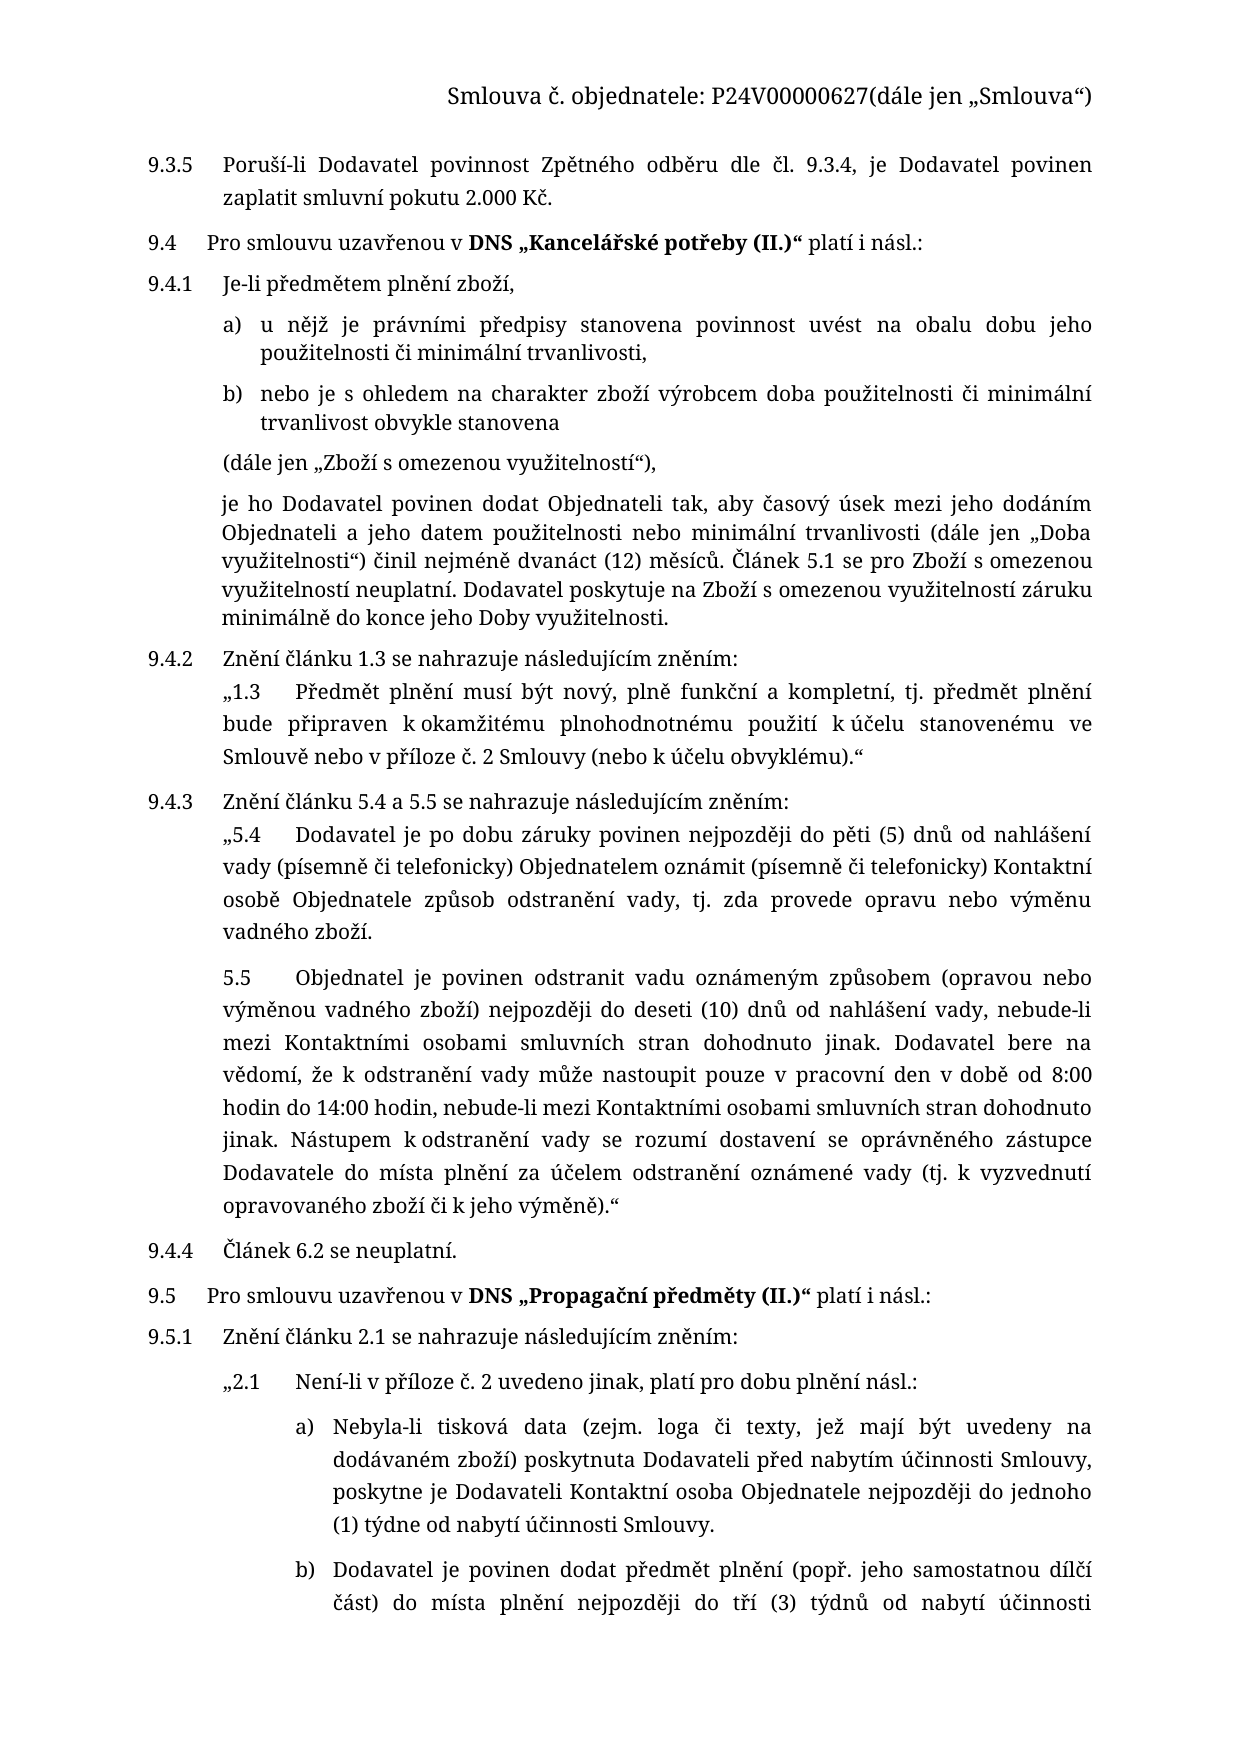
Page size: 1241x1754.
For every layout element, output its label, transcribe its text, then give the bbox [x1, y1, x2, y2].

list 5.5 Objednatel je povinen odstranit vadu oznámeným způsobem (opravou nebo výměnou vadného zboží) nejpozději do deseti (10) dnů od nahlášení vady, nebude-li mezi Kontaktními osobami smluvních stran dohodnuto jinak. Dodavatel bere na vědomí, že k odstranění vady může nastoupit pouze v pracovní den v době od 8:00 hodin do 14:00 hodin, nebude-li mezi Kontaktními osobami smluvních stran dohodnuto jinak. Nástupem k odstranění vady se rozumí dostavení se oprávněného zástupce Dodavatele do místa plnění za účelem odstranění oznámené vady (tj. k vyzvednutí opravovaného zboží či k jeho výměně).“ [223, 963, 1093, 1219]
list u nějž je právními předpisy stanovena povinnost uvést na obalu dobu jeho použitelnosti či minimální trvanlivosti, [223, 310, 1093, 367]
list nebo je s ohledem na charakter zboží výrobcem doba použitelnosti či minimální trvanlivost obvykle stanovena [223, 379, 1093, 436]
list „5.4 Dodavatel je po dobu záruky povinen nejpozději do pěti (5) dnů od nahlášení vady (písemně či telefonicky) Objednatelem oznámit (písemně či telefonicky) Kontaktní osobě Objednatele způsob odstranění vady, tj. zda provede opravu nebo výměnu vadného zboží. [223, 820, 1093, 946]
list Pro smlouvu uzavřenou v DNS „Propagační předměty (II.)“ platí i násl.: [148, 1281, 1093, 1309]
list Znění článku 5.4 a 5.5 se nahrazuje následujícím zněním: [148, 787, 1093, 816]
list Nebyla-li tisková data (zejm. loga či texty, jež mají být uvedeny na dodávaném zboží) poskytnuta Dodavateli před nabytím účinnosti Smlouvy, poskytne je Dodavateli Kontaktní osoba Objednatele nejpozději do jednoho (1) týdne od nabytí účinnosti Smlouvy. [295, 1412, 1093, 1538]
list Pro smlouvu uzavřenou v DNS „Kancelářské potřeby (II.)“ platí i násl.: [148, 228, 1093, 256]
list „2.1 Není-li v příloze č. 2 uvedeno jinak, platí pro dobu plnění násl.: [223, 1367, 1093, 1396]
list Poruší-li Dodavatel povinnost Zpětného odběru dle čl. 9.3.4, je Dodavatel povinen zaplatit smluvní pokutu 2.000 Kč. [148, 150, 1093, 211]
list Je-li předmětem plnění zboží, [148, 269, 1093, 297]
list Znění článku 2.1 se nahrazuje následujícím zněním: [148, 1322, 1093, 1350]
list Článek 6.2 se neuplatní. [148, 1236, 1093, 1264]
text je ho Dodavatel povinen dodat Objednateli tak, aby časový úsek mezi jeho dodáním Objednateli a jeho datem použitelnosti nebo minimální trvanlivosti (dále jen „Doba využitelnosti“) činil nejméně dvanáct (12) měsíců. Článek 5.1 se pro Zboží s omezenou využitelností neuplatní. Dodavatel poskytuje na Zboží s omezenou využitelností záruku minimálně do konce jeho Doby využitelnosti. [221, 489, 1093, 632]
list „1.3 Předmět plnění musí být nový, plně funkční a kompletní, tj. předmět plnění bude připraven k okamžitému plnohodnotnému použití k účelu stanovenému ve Smlouvě nebo v příloze č. 2 Smlouvy (nebo k účelu obvyklému).“ [223, 677, 1093, 770]
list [295, 1555, 1093, 1616]
list Znění článku 1.3 se nahrazuje následujícím zněním: [148, 644, 1093, 673]
text (dále jen „Zboží s omezenou využitelností“), [223, 448, 1093, 477]
